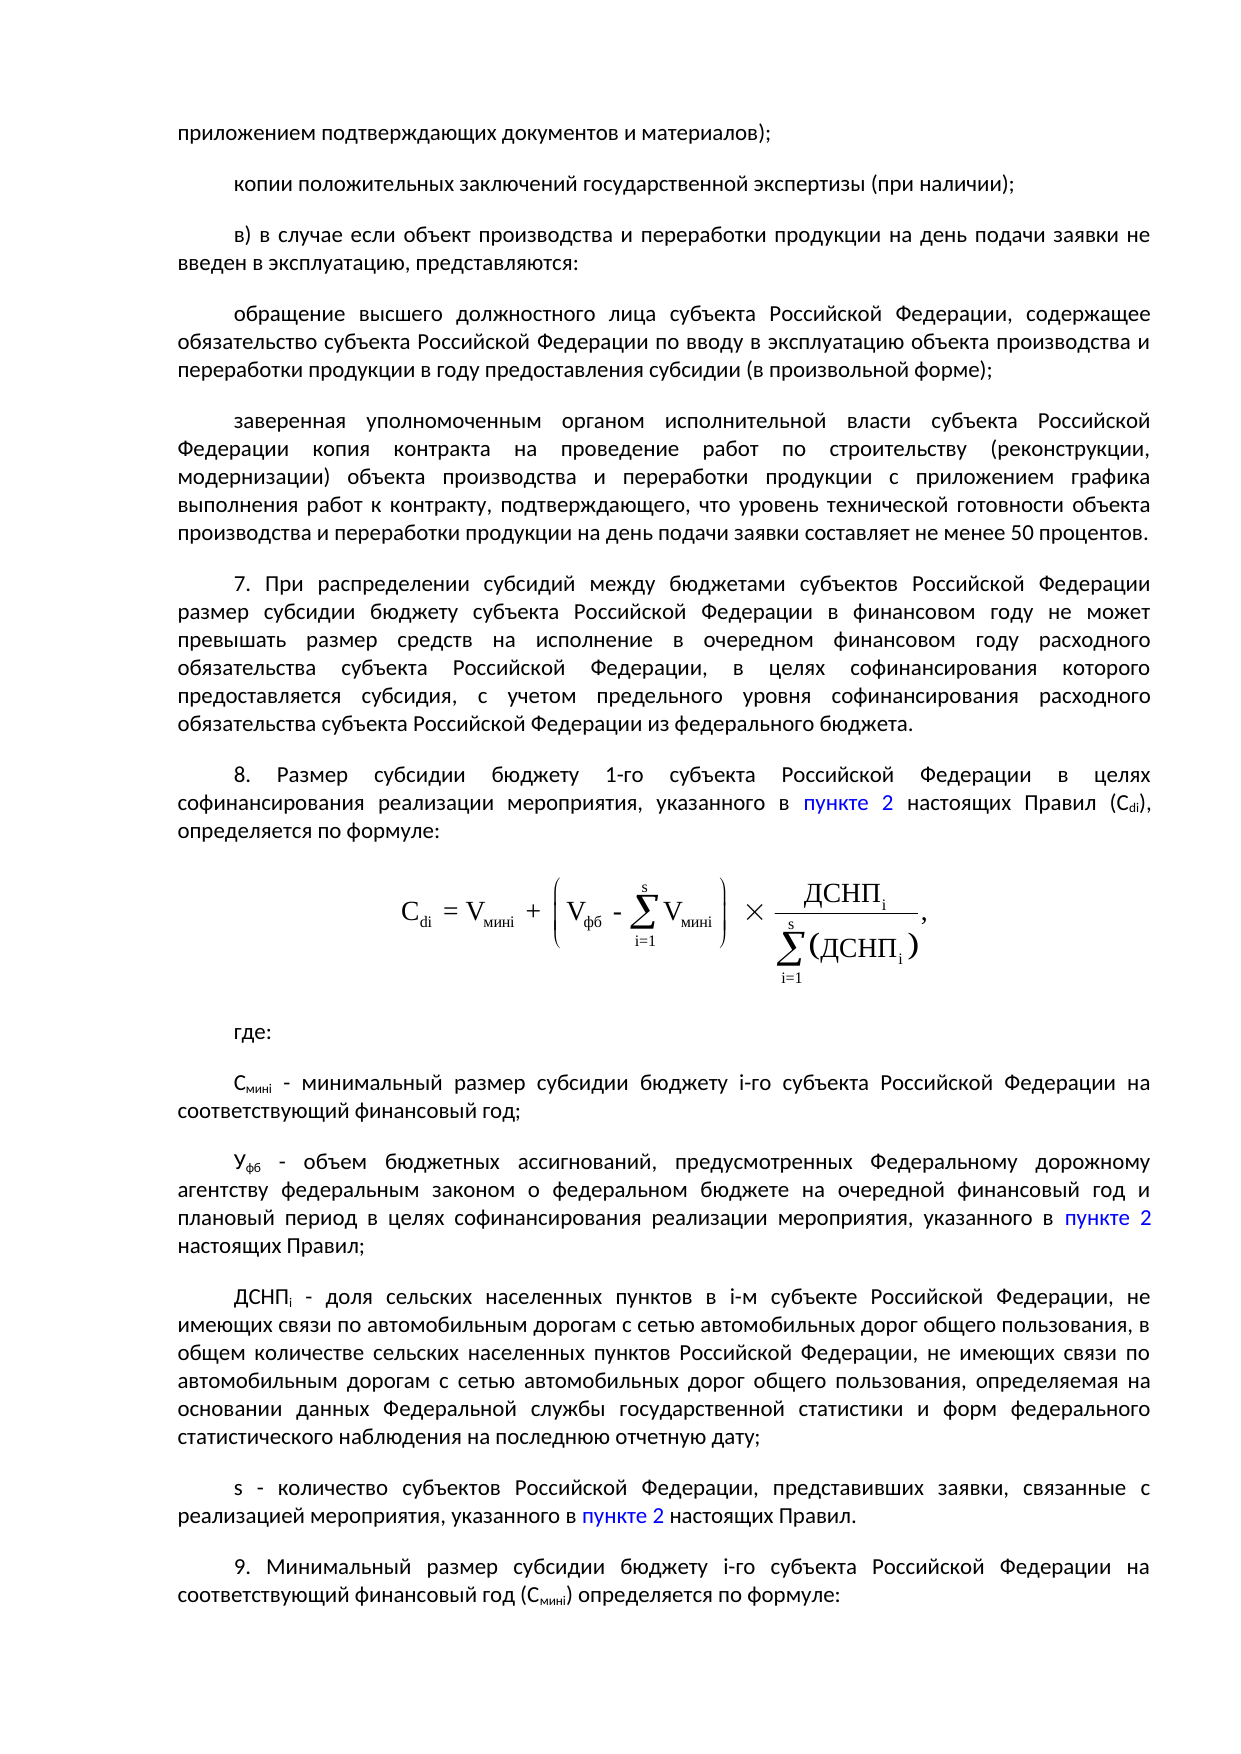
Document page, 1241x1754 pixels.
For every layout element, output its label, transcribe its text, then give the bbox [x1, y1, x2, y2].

text Уфб - объем бюджетных ассигнований, предусмотренных Федеральному дорожному агентству федеральным законом о федеральном бюджете на очередной финансовый год и плановый период в целях софинансирования реализации мероприятия, указанного в пункте 2 настоящих Правил; [177, 1147, 1152, 1259]
text обращение высшего должностного лица субъекта Российской Федерации, содержащее обязательство субъекта Российской Федерации по вводу в эксплуатацию объекта производства и переработки продукции в году предоставления субсидии (в произвольной форме); [177, 299, 1152, 383]
text копии положительных заключений государственной экспертизы (при наличии); [177, 169, 1152, 197]
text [177, 118, 1152, 146]
text в) в случае если объект производства и переработки продукции на день подачи заявки не введен в эксплуатацию, представляются: [177, 220, 1152, 276]
text Сминi - минимальный размер субсидии бюджету i-го субъекта Российской Федерации на соответствующий финансовый год; [177, 1068, 1152, 1124]
text где: [177, 1017, 1152, 1045]
text ДСНПi - доля сельских населенных пунктов в i-м субъекте Российской Федерации, не имеющих связи по автомобильным дорогам с сетью автомобильных дорог общего пользования, в общем количестве сельских населенных пунктов Российской Федерации, не имеющих связи по автомобильным дорогам с сетью автомобильных дорог общего пользования, определяемая на основании данных Федеральной службы государственной статистики и форм федерального статистического наблюдения на последнюю отчетную дату; [177, 1282, 1152, 1450]
text 7. При распределении субсидий между бюджетами субъектов Российской Федерации размер субсидии бюджету субъекта Российской Федерации в финансовом году не может превышать размер средств на исполнение в очередном финансовом году расходного обязательства субъекта Российской Федерации, в целях софинансирования которого предоставляется субсидия, с учетом предельного уровня софинансирования расходного обязательства субъекта Российской Федерации из федерального бюджета. [177, 569, 1152, 737]
text s - количество субъектов Российской Федерации, представивших заявки, связанные с реализацией мероприятия, указанного в пункте 2 настоящих Правил. [177, 1473, 1152, 1529]
text 8. Размер субсидии бюджету 1-го субъекта Российской Федерации в целях софинансирования реализации мероприятия, указанного в пункте 2 настоящих Правил (Сdi), определяется по формуле: [177, 760, 1152, 844]
text 9. Минимальный размер субсидии бюджету i-го субъекта Российской Федерации на соответствующий финансовый год (Сминi) определяется по формуле: [177, 1552, 1152, 1608]
text заверенная уполномоченным органом исполнительной власти субъекта Российской Федерации копия контракта на проведение работ по строительству (реконструкции, модернизации) объекта производства и переработки продукции с приложением графика выполнения работ к контракту, подтверждающего, что уровень технической готовности объекта производства и переработки продукции на день подачи заявки составляет не менее 50 процентов. [177, 406, 1152, 546]
